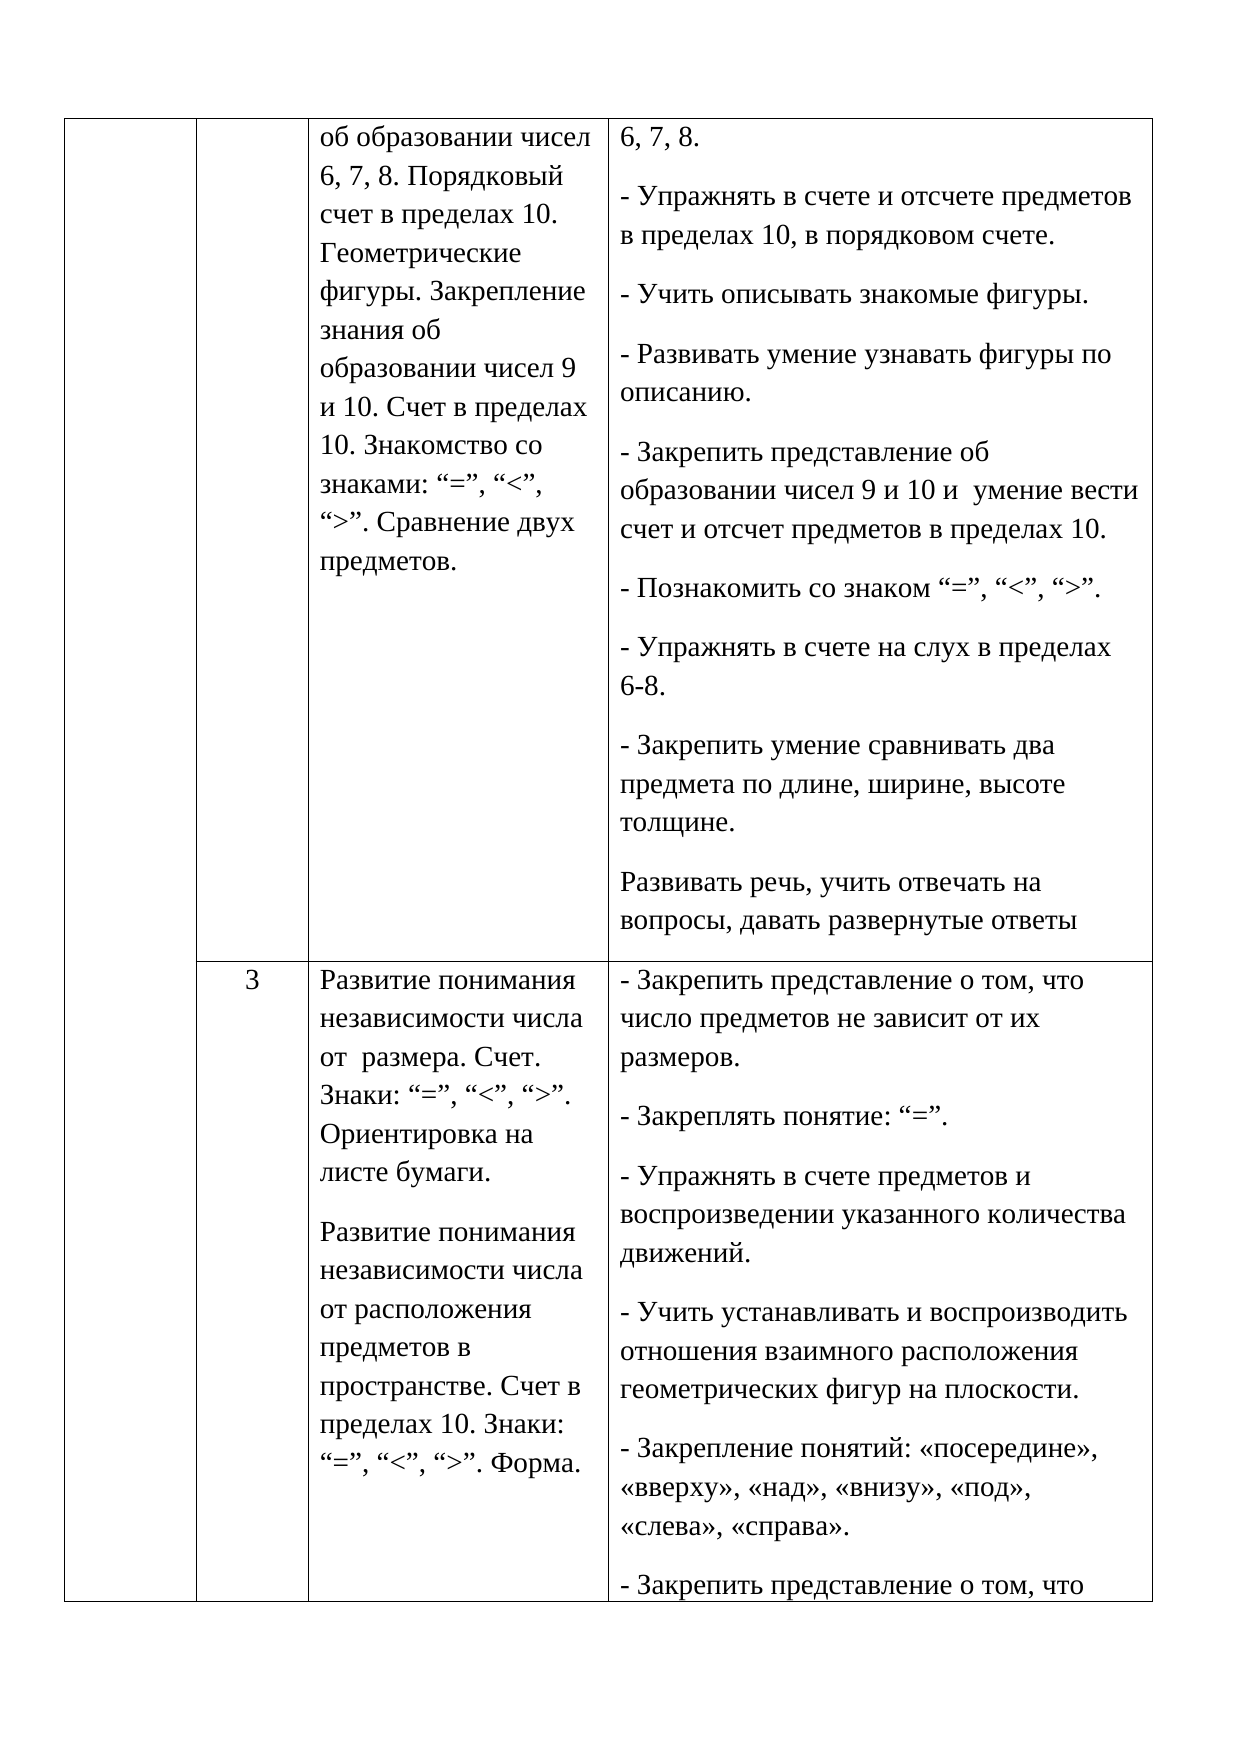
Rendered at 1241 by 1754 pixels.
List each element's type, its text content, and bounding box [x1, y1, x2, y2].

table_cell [309, 962, 608, 1601]
table_cell 3 [197, 962, 308, 1601]
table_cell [309, 119, 608, 961]
table_cell 2 [197, 119, 308, 961]
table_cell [609, 962, 1152, 1601]
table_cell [609, 119, 1152, 961]
